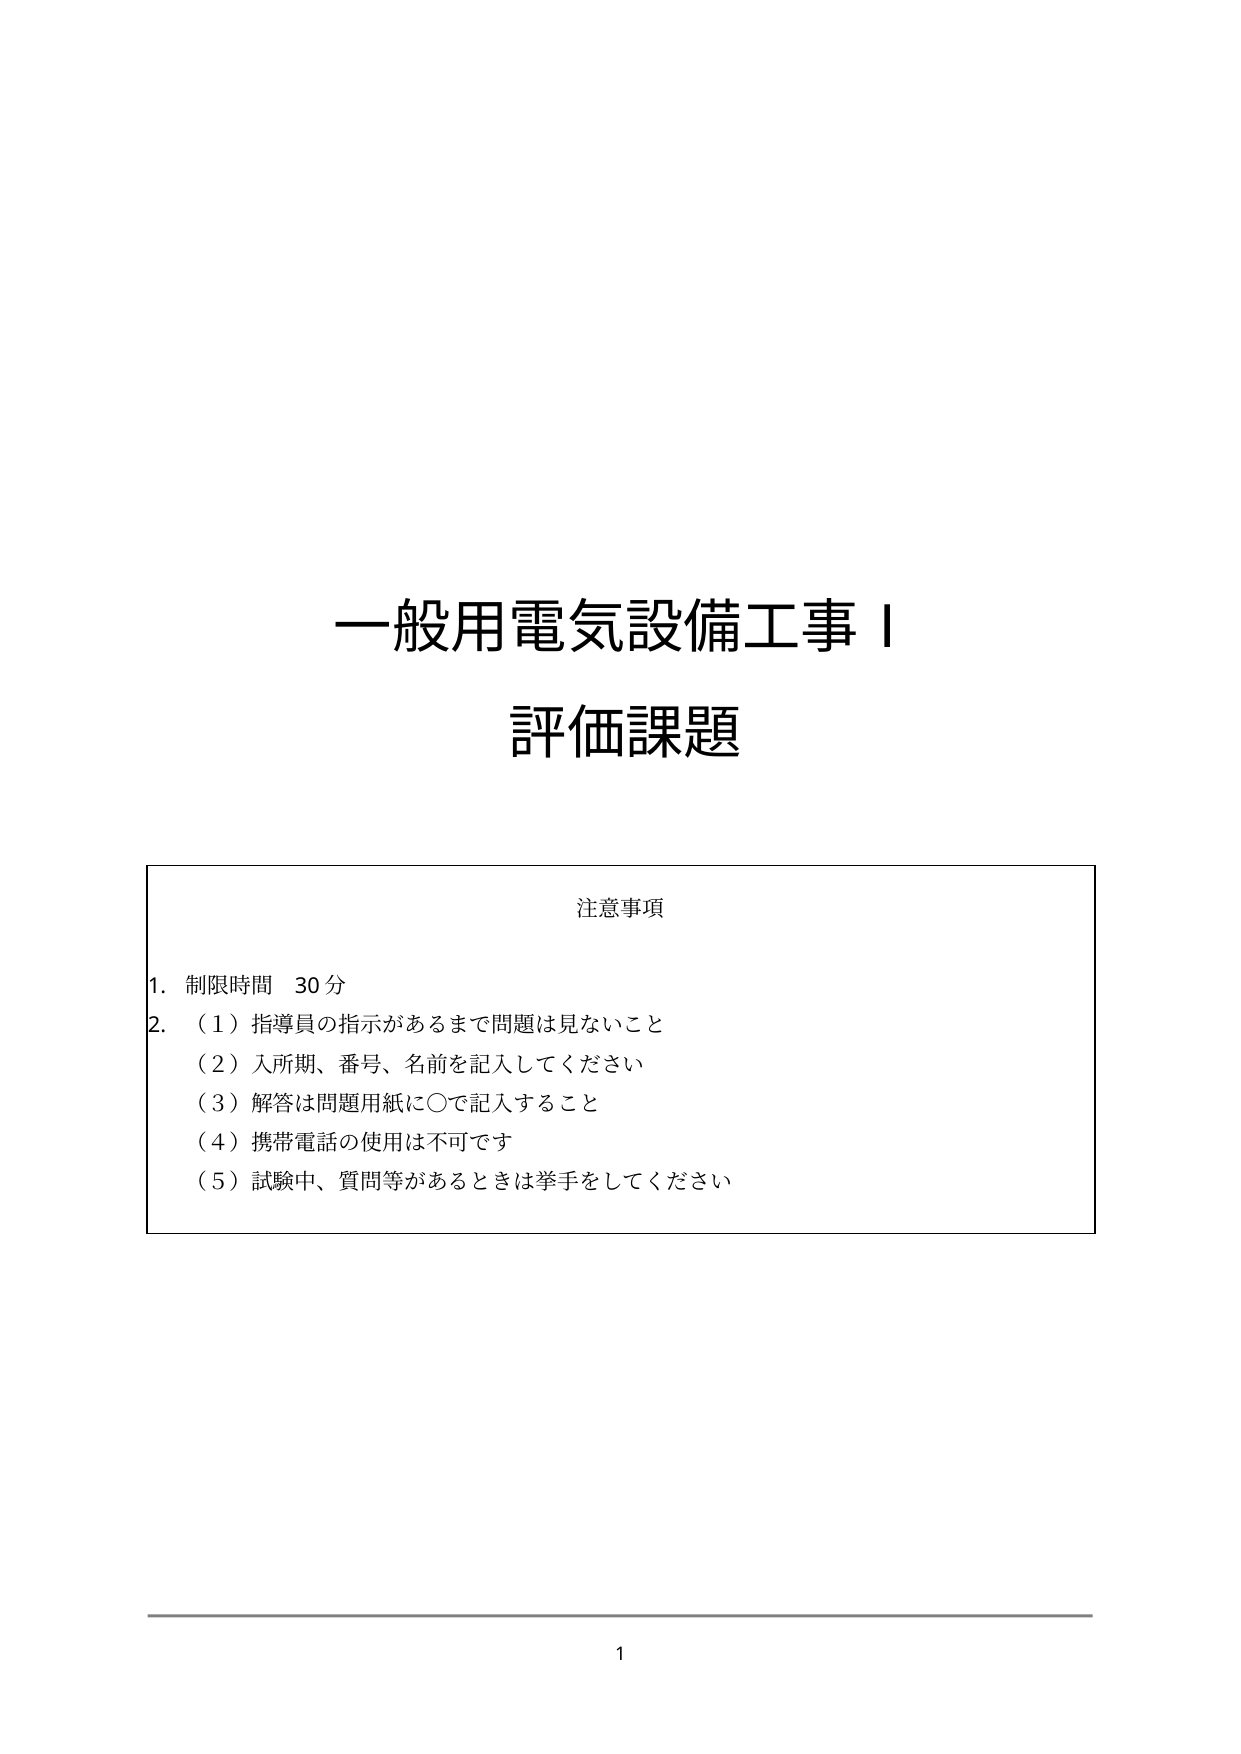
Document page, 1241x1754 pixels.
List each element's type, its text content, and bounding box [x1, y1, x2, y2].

text （３）解答は問題用紙に○で記入すること [185, 1086, 1092, 1117]
text （４）携帯電話の使用は不可です [185, 1125, 1092, 1157]
list （１）指導員の指示があるまで問題は見ないこと [148, 1007, 1092, 1039]
text 注意事項 [148, 892, 1092, 923]
text （５）試験中、質問等があるときは挙手をしてください [185, 1164, 1092, 1196]
list 制限時間 30分 [148, 968, 1092, 999]
text （２）入所期、番号、名前を記入してください [185, 1047, 1092, 1078]
